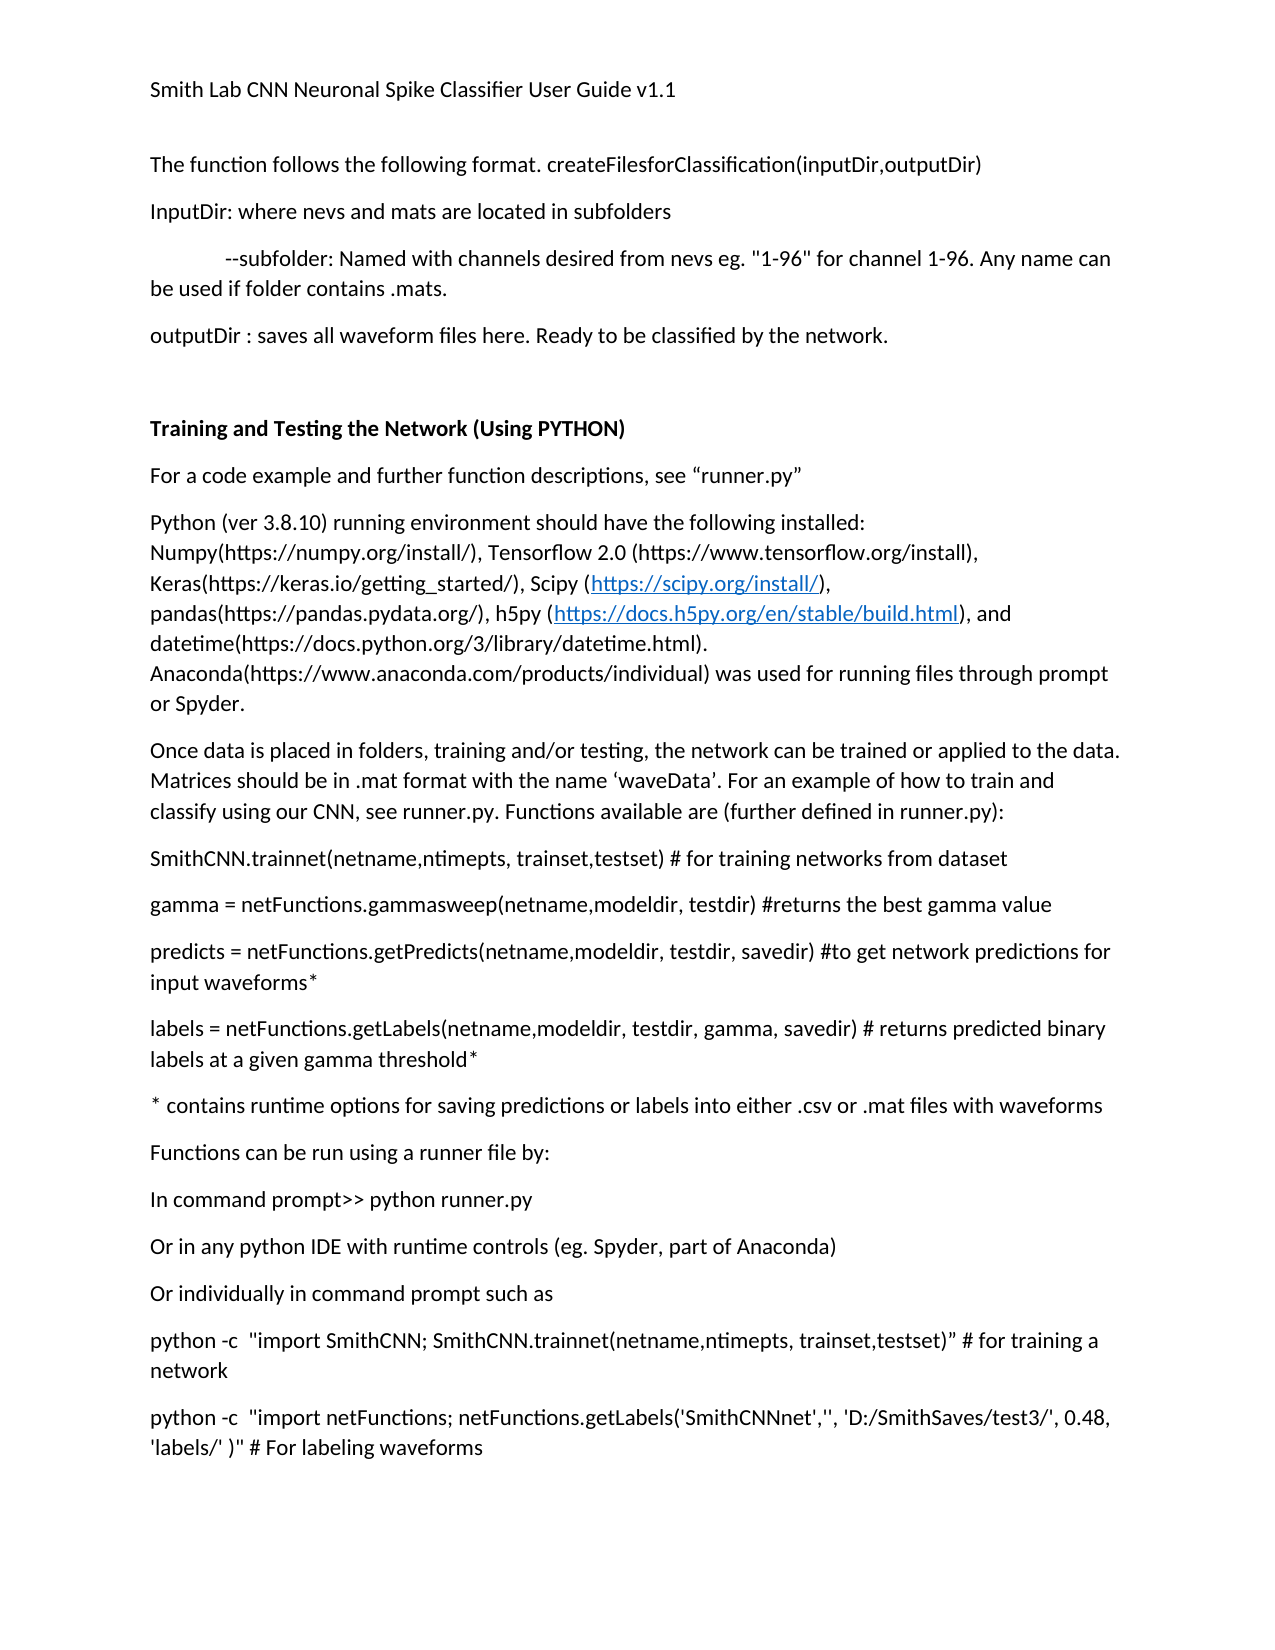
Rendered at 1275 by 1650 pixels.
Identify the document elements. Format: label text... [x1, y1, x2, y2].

text outputDir : saves all waveform files here. Ready to be classified by the network. [150, 321, 1125, 349]
text predicts = netFunctions.getPredicts(netname,modeldir, testdir, savedir) #to get network predictions for input waveforms* [150, 937, 1125, 996]
text Once data is placed in folders, training and/or testing, the network can be trained or applied to the data. Matrices should be in .mat format with the name ‘waveData’. For an example of how to train and classify using our CNN, see runner.py. Functions available are (further defined in runner.py): [150, 736, 1125, 825]
text python -c "import SmithCNN; SmithCNN.trainnet(netname,ntimepts, trainset,testset)” # for training a network [150, 1326, 1125, 1384]
text gamma = netFunctions.gammasweep(netname,modeldir, testdir) #returns the best gamma value [150, 891, 1125, 919]
text SmithCNN.trainnet(netname,ntimepts, trainset,testset) # for training networks from dataset [150, 844, 1125, 872]
text Python (ver 3.8.10) running environment should have the following installed: Numpy(https://numpy.org/install/), Tensorflow 2.0 (https://www.tensorflow.org/install), Keras(https://keras.io/getting_started/), Scipy (https://scipy.org/install/), pandas(https://pandas.pydata.org/), h5py (https://docs.h5py.org/en/stable/build.html), and datetime(https://docs.python.org/3/library/datetime.html). Anaconda(https://www.anaconda.com/products/individual) was used for running files through prompt or Spyder. [150, 508, 1125, 718]
text Functions can be run using a runner file by: [150, 1138, 1125, 1167]
text In command prompt>> python runner.py [150, 1185, 1125, 1213]
text Or in any python IDE with runtime controls (eg. Spyder, part of Anaconda) [150, 1232, 1125, 1260]
text labels = netFunctions.getLabels(netname,modeldir, testdir, gamma, savedir) # returns predicted binary labels at a given gamma threshold* [150, 1014, 1125, 1073]
text --subfolder: Named with channels desired from nevs eg. "1-96" for channel 1-96. Any name can be used if folder contains .mats. [150, 244, 1125, 302]
text For a code example and further function descriptions, see “runner.py” [150, 461, 1125, 489]
text The function follows the following format. createFilesforClassification(inputDir,outputDir) [150, 150, 1125, 178]
text InputDir: where nevs and mats are located in subfolders [150, 197, 1125, 225]
text Training and Testing the Network (Using PYTHON) [150, 414, 1125, 443]
text python -c "import netFunctions; netFunctions.getLabels('SmithCNNnet','', 'D:/SmithSaves/test3/', 0.48, 'labels/' )" # For labeling waveforms [150, 1403, 1125, 1461]
text * contains runtime options for saving predictions or labels into either .csv or .mat files with waveforms [150, 1092, 1125, 1120]
text Or individually in command prompt such as [150, 1279, 1125, 1307]
